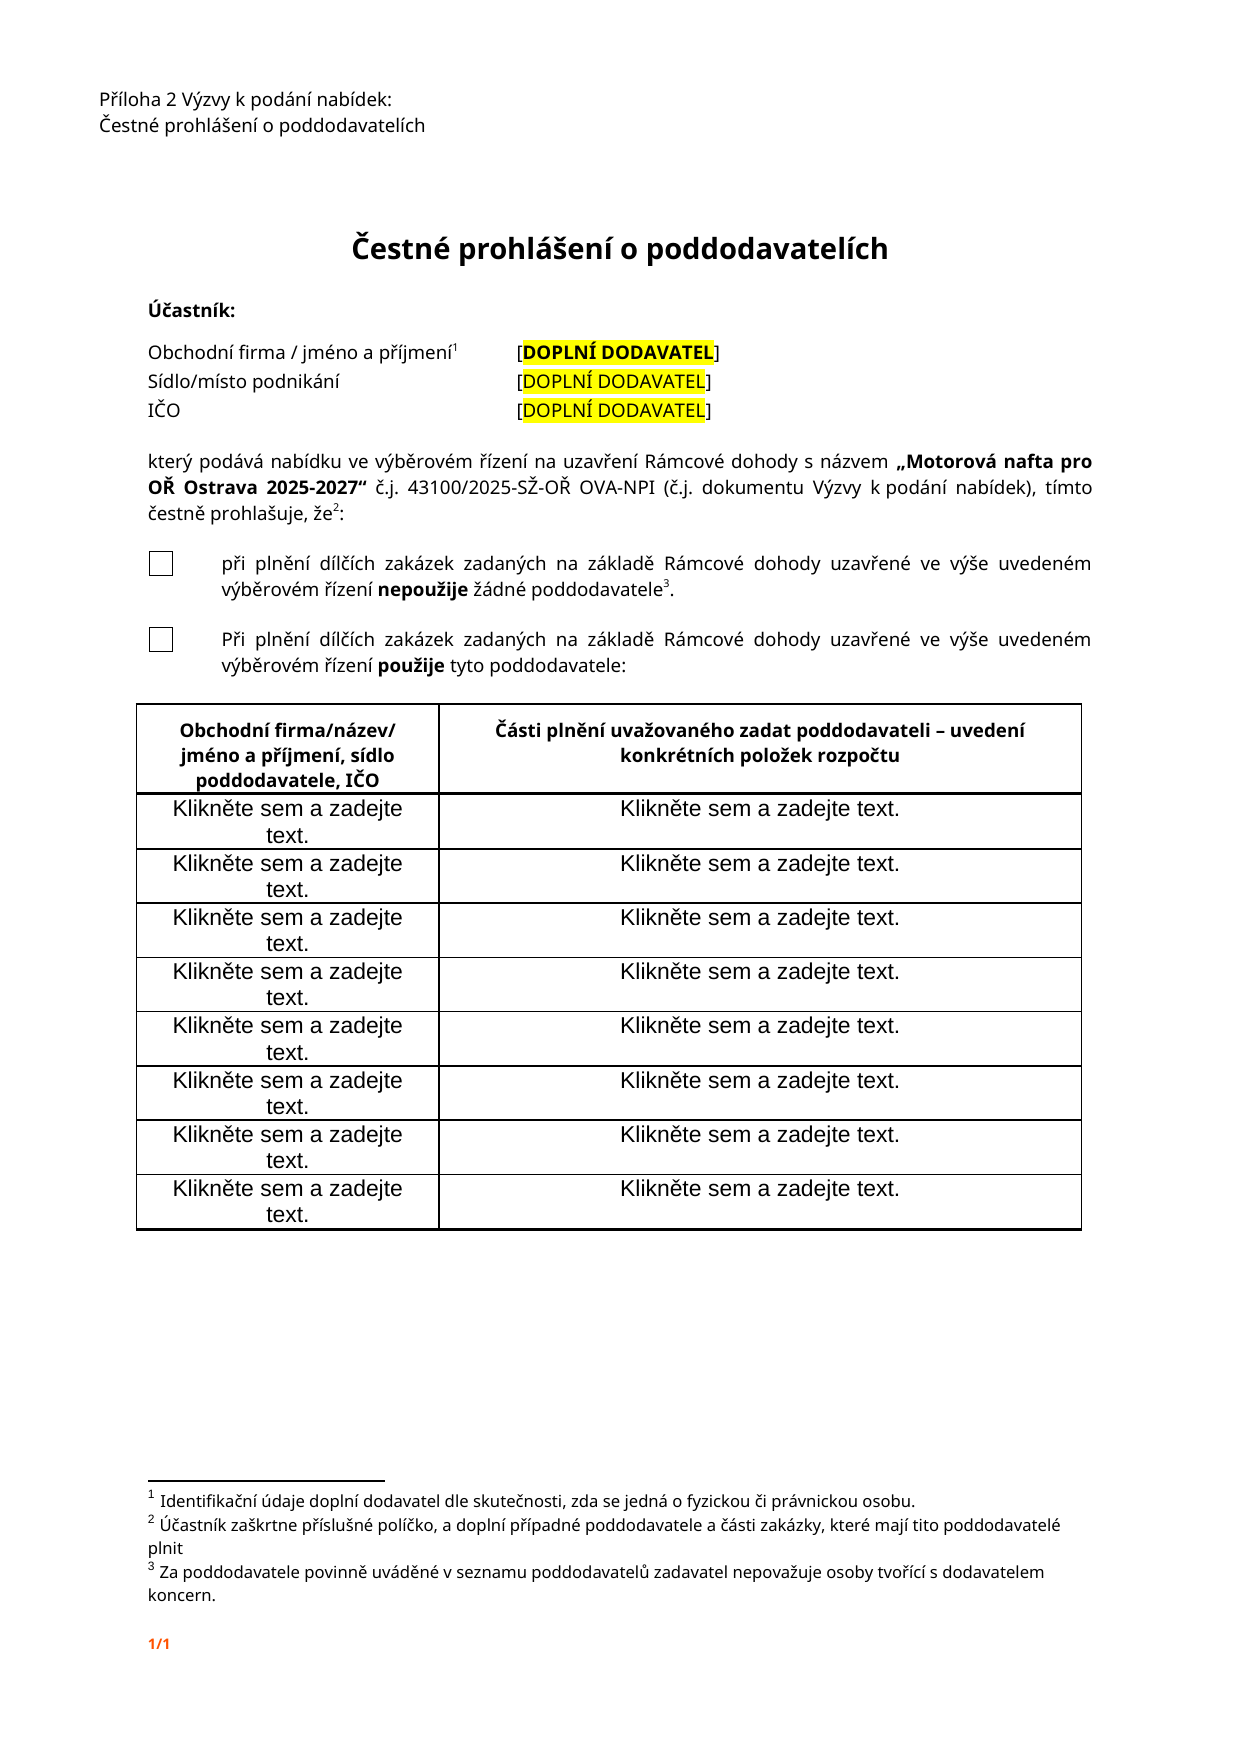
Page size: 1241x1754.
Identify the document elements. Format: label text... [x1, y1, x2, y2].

text Při plnění dílčích zakázek zadaných na základě Rámcové dohody uzavřené ve výše uvedeném výběrovém řízení použije tyto poddodavatele: [148, 626, 1093, 677]
title Čestné prohlášení o poddodavatelích [148, 228, 1093, 268]
text který podává nabídku ve výběrovém řízení na uzavření Rámcové dohody s názvem „Motorová nafta pro OŘ Ostrava 2025-2027“ č.j. 43100/2025-SŽ-OŘ OVA-NPI (č.j. dokumentu Výzvy k podání nabídek), tímto čestně prohlašuje, že: [148, 449, 1093, 525]
text Obchodní firma / jméno a příjmení [148, 336, 1093, 365]
table_header Části plnění uvažovaného zadat poddodavateli – uvedení konkrétních položek rozpočtu [440, 705, 1081, 792]
text Účastník: [148, 293, 1093, 324]
text při plnění dílčích zakázek zadaných na základě Rámcové dohody uzavřené ve výše uvedeném výběrovém řízení nepoužije žádné poddodavatele. [148, 550, 1093, 601]
table_header Obchodní firma/název/ jméno a příjmení, sídlo poddodavatele, IČO [137, 705, 438, 792]
text IČO [148, 394, 1093, 423]
text Sídlo/místo podnikání [DOPLNÍ DODAVATEL] [148, 365, 1093, 394]
